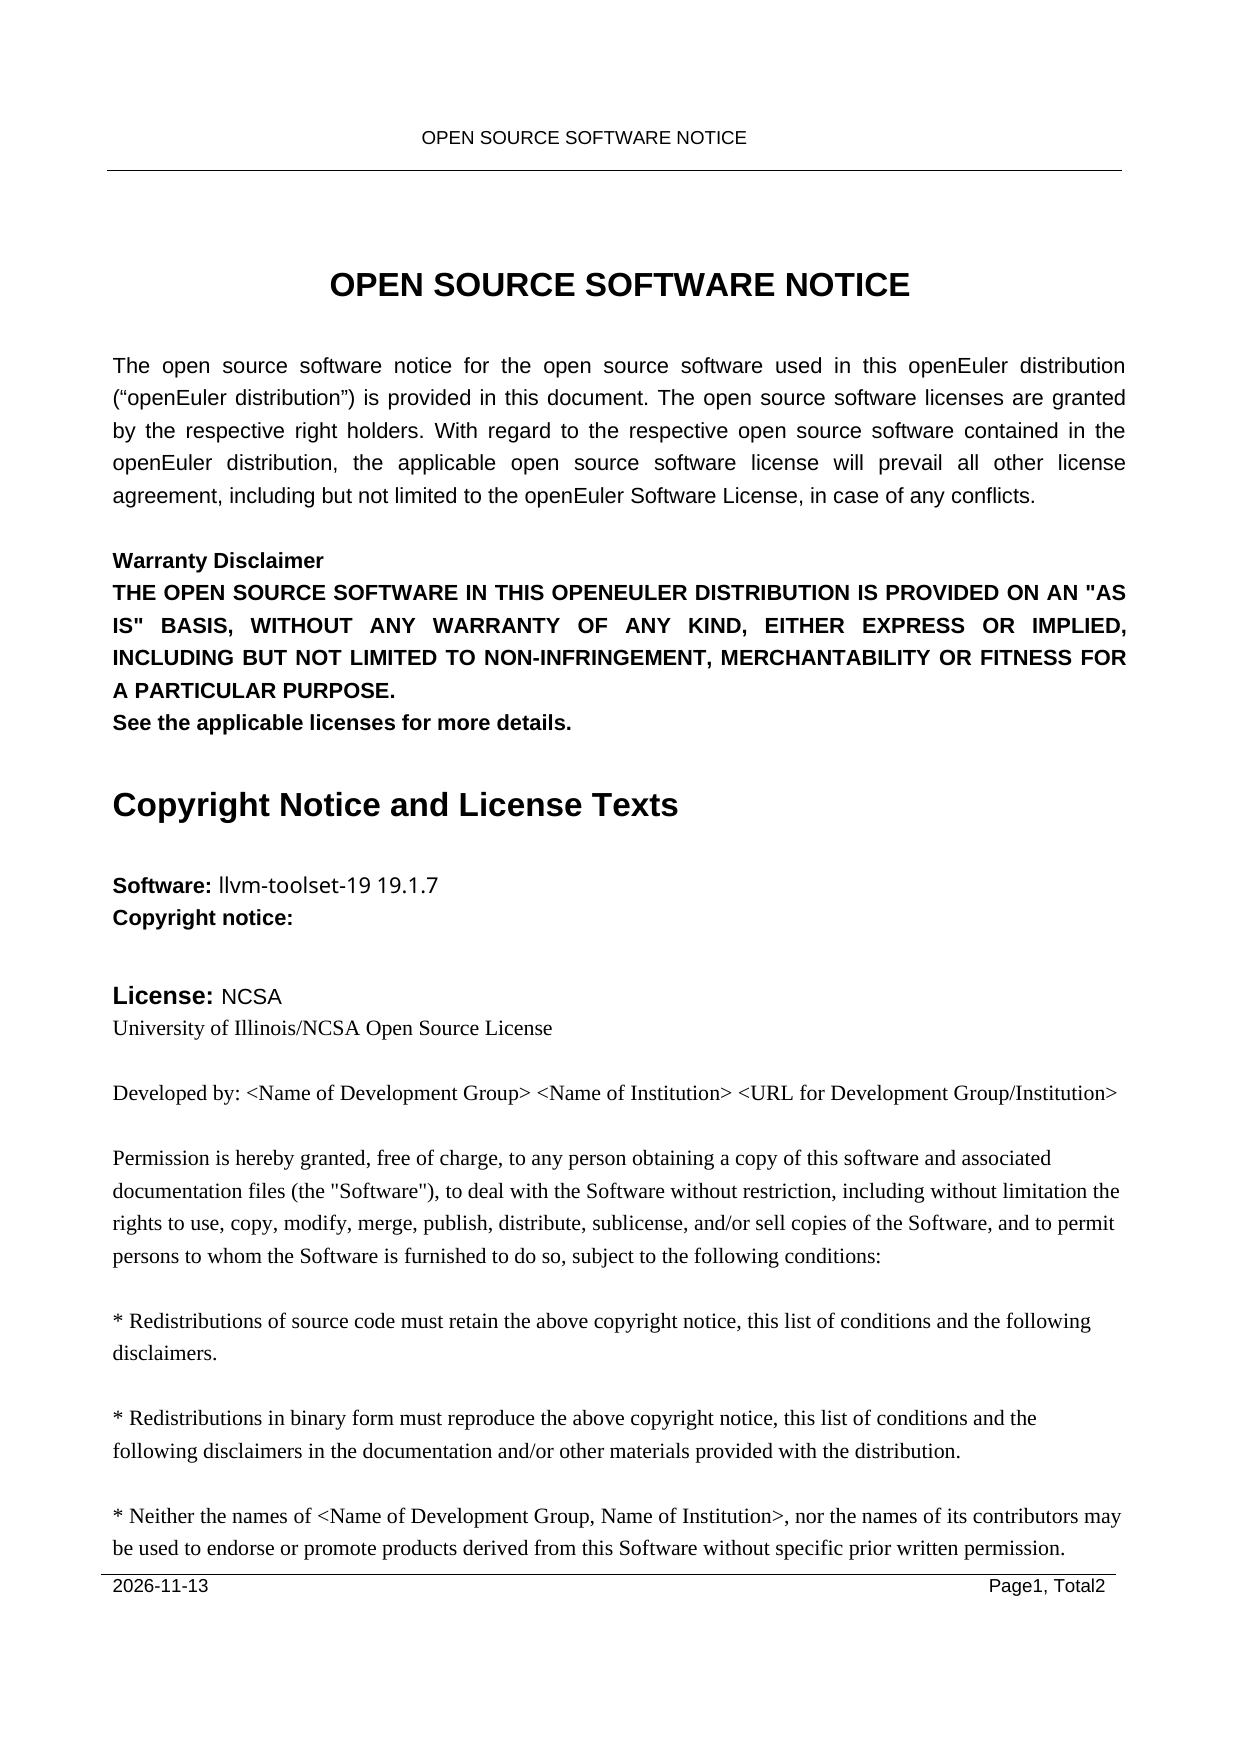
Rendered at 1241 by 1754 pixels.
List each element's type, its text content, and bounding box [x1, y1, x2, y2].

text The open source software notice for the open source software used in this openEuler distribution (“openEuler distribution”) is provided in this document. The open source software licenses are granted by the respective right holders. With regard to the respective open source software contained in the openEuler distribution, the applicable open source software license will prevail all other license agreement, including but not limited to the openEuler Software License, in case of any conflicts. [112, 349, 1128, 511]
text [112, 1012, 1128, 1564]
text Warranty Disclaimer [112, 544, 1128, 576]
text Copyright Notice and License Texts [112, 771, 1128, 836]
text Copyright notice: [112, 901, 1128, 934]
title Software: llvm-toolset-19 19.1.7 [112, 869, 1128, 901]
text License: NCSA [112, 979, 1128, 1012]
text OPEN SOURCE SOFTWARE NOTICE [112, 251, 1128, 316]
text THE OPEN SOURCE SOFTWARE IN THIS OPENEULER DISTRIBUTION IS PROVIDED ON AN "AS IS" BASIS, WITHOUT ANY WARRANTY OF ANY KIND, EITHER EXPRESS OR IMPLIED, INCLUDING BUT NOT LIMITED TO NON-INFRINGEMENT, MERCHANTABILITY OR FITNESS FOR A PARTICULAR PURPOSE. See the applicable licenses for more details. [112, 576, 1128, 739]
